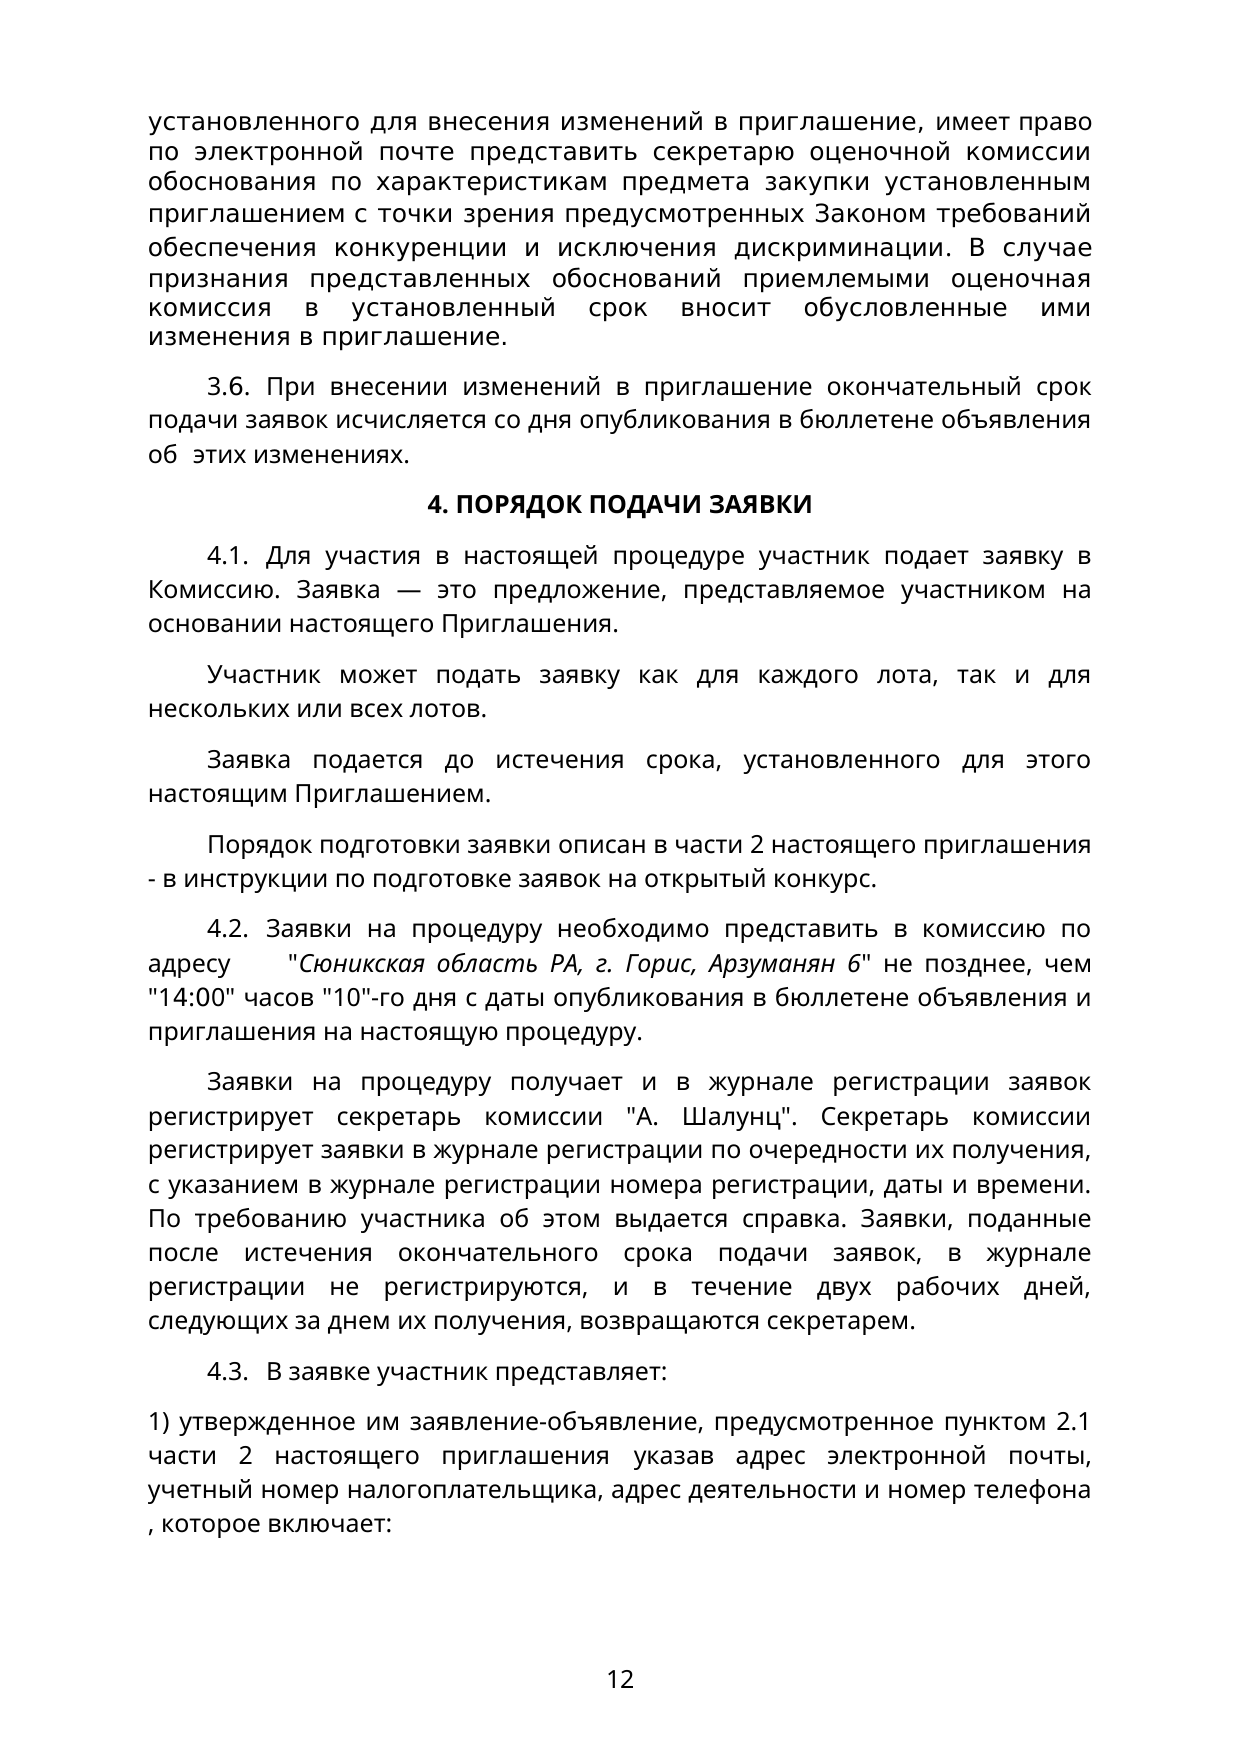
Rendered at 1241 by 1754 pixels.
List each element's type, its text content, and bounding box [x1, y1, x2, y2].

text 4.3. В заявке участник представляет: [148, 1353, 1092, 1387]
text Участник может подать заявку как для каждого лота, так и для нескольких или всех лотов. [148, 657, 1092, 725]
text Заявка подается до истечения срока, установленного для этого настоящим Приглашением. [148, 742, 1092, 810]
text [148, 103, 1092, 351]
text Порядок подготовки заявки описан в части 2 настоящего приглашения - в инструкции по подготовке заявок на открытый конкурс. [148, 826, 1092, 894]
text 4.1. Для участия в настоящей процедуре участник подает заявку в Комиссию. Заявка — это предложение, представляемое участником на основании настоящего Приглашения. [148, 538, 1092, 640]
text 4.2. Заявки на процедуру необходимо представить в комиссию по адресу "Сюникская область РА, г. Горис, Арзуманян 6" не позднее, чем "14:00" часов "10"-го дня с даты опубликования в бюллетене объявления и приглашения на настоящую процедуру. [148, 911, 1092, 1047]
text 1) утвержденное им заявление-объявление, предусмотренное пунктом 2.1 части 2 настоящего приглашения указав адрес электронной почты, учетный номер налогоплательщика, адрес деятельности и номер телефона , которое включает: [148, 1404, 1092, 1540]
text Заявки на процедуру получает и в журнале регистрации заявок регистрирует секретарь комиссии "А. Шалунц". Секретарь комиссии регистрирует заявки в журнале регистрации по очередности их получения, с указанием в журнале регистрации номера регистрации, даты и времени. По требованию участника об этом выдается справка. Заявки, поданные после истечения окончательного срока подачи заявок, в журнале регистрации не регистрируются, и в течение двух рабочих дней, следующих за днем их получения, возвращаются секретарем. [148, 1064, 1092, 1337]
text 3.6. При внесении изменений в приглашение окончательный срок подачи заявок исчисляется со дня опубликования в бюллетене объявления об этих изменениях. [148, 368, 1092, 471]
text 4. ПОРЯДОК ПОДАЧИ ЗАЯВКИ [148, 487, 1092, 521]
